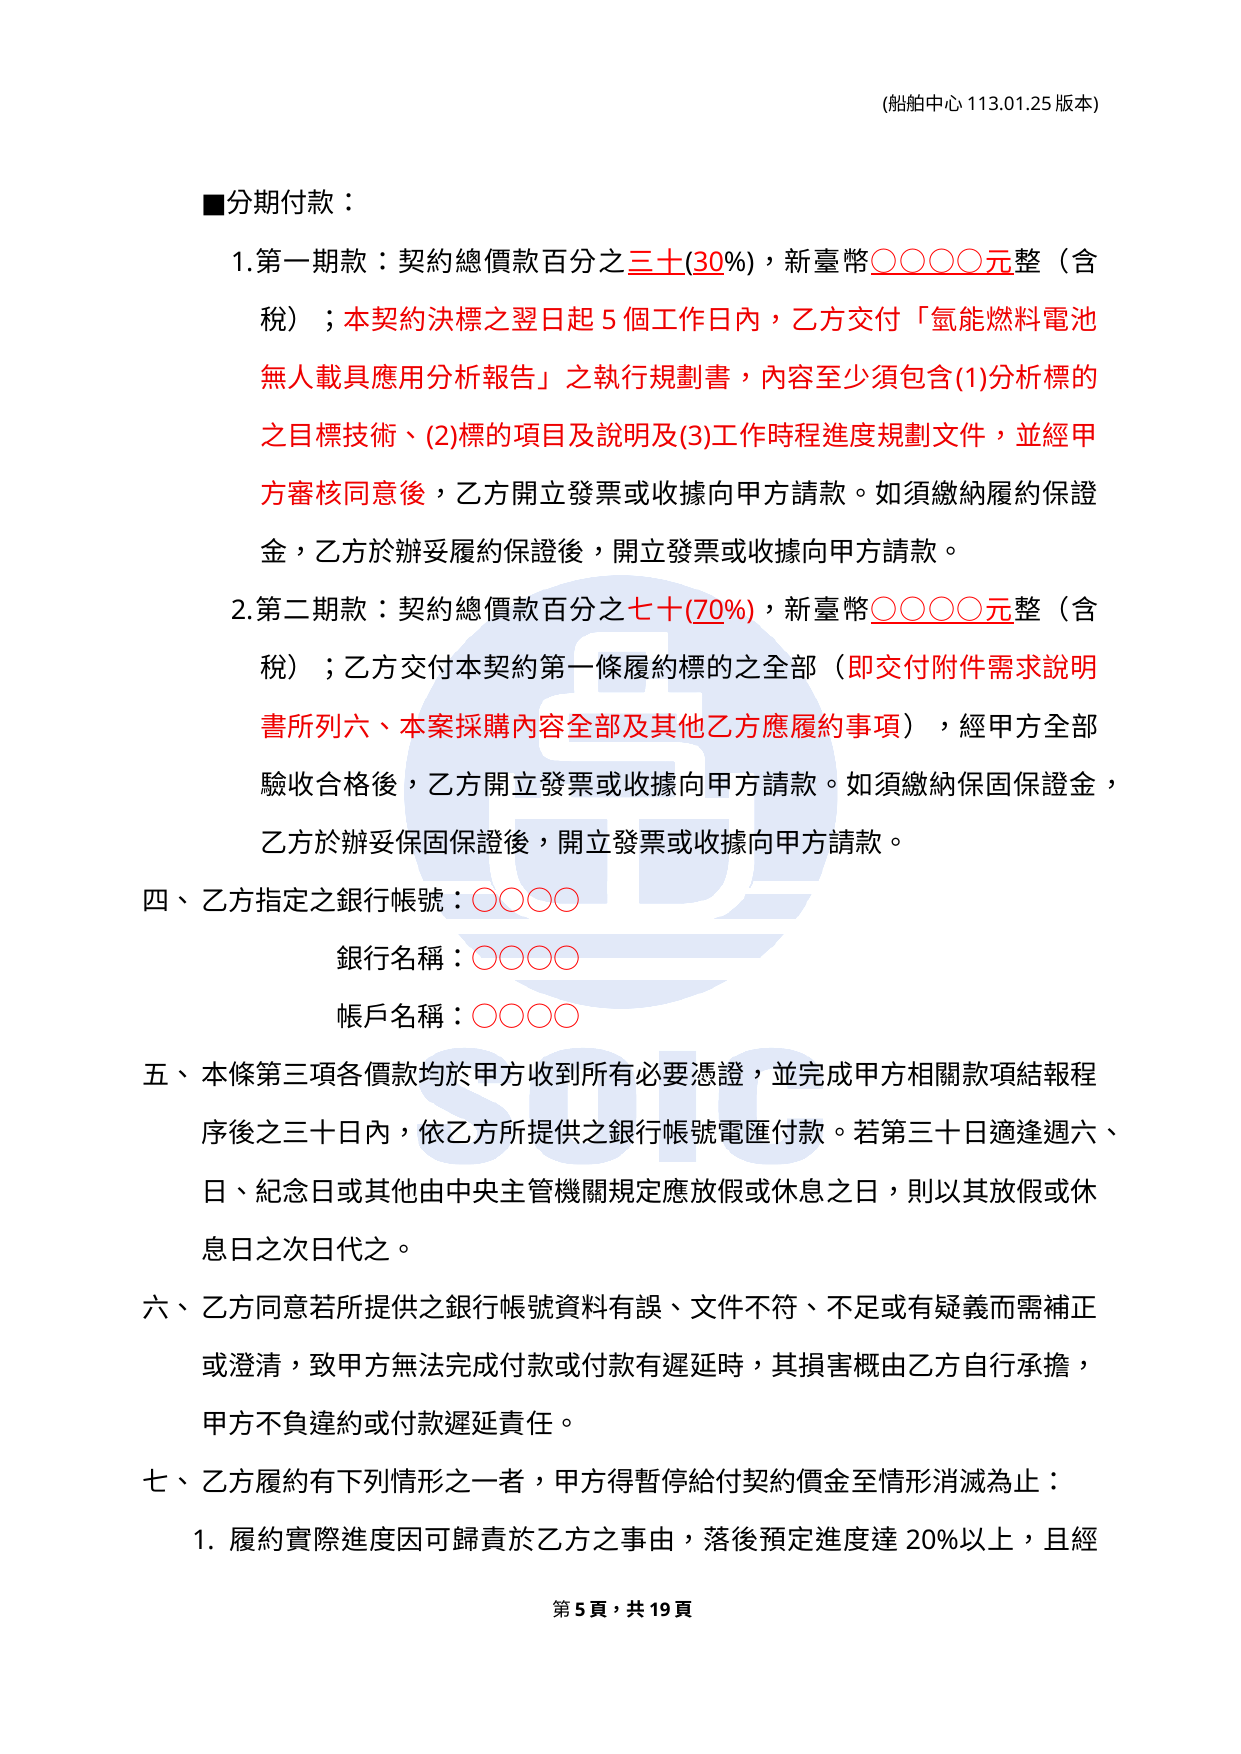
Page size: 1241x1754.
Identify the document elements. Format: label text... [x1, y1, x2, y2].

list 乙方指定之銀行帳號：○○○○ [142, 869, 1098, 928]
text ■分期付款： [201, 172, 1098, 230]
list 乙方同意若所提供之銀行帳號資料有誤、文件不符、不足或有疑義而需補正或澄清，致甲方無法完成付款或付款有遲延時，其損害概由乙方自行承擔，甲方不負違約或付款遲延責任。 [142, 1276, 1098, 1451]
text 帳戶名稱：○○○○ [201, 986, 1098, 1044]
list 乙方履約有下列情形之一者，甲方得暫停給付契約價金至情形消滅為止： [142, 1451, 1098, 1509]
text 2.第二期款：契約總價款百分之七十(70%)，新臺幣○○○○元整（含稅）；乙方交付本契約第一條履約標的之全部（即交付附件需求說明書所列六、本案採購內容全部及其他乙方應履約事項），經甲方全部驗收合格後，乙方開立發票或收據向甲方請款。如須繳納保固保證金，乙方於辦妥保固保證後，開立發票或收據向甲方請款。 [231, 579, 1098, 869]
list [192, 1509, 1098, 1567]
text 銀行名稱：○○○○ [201, 928, 1098, 986]
text 1.第一期款：契約總價款百分之三十(30%)，新臺幣○○○○元整（含稅）；本契約決標之翌日起5個工作日內，乙方交付「氫能燃料電池無人載具應用分析報告」之執行規劃書，內容至少須包含(1)分析標的之目標技術、(2)標的項目及說明及(3)工作時程進度規劃文件，並經甲方審核同意後，乙方開立發票或收據向甲方請款。如須繳納履約保證金，乙方於辦妥履約保證後，開立發票或收據向甲方請款。 [231, 230, 1098, 579]
list 本條第三項各價款均於甲方收到所有必要憑證，並完成甲方相關款項結報程序後之三十日內，依乙方所提供之銀行帳號電匯付款。若第三十日適逢週六、日、紀念日或其他由中央主管機關規定應放假或休息之日，則以其放假或休息日之次日代之。 [142, 1044, 1098, 1276]
